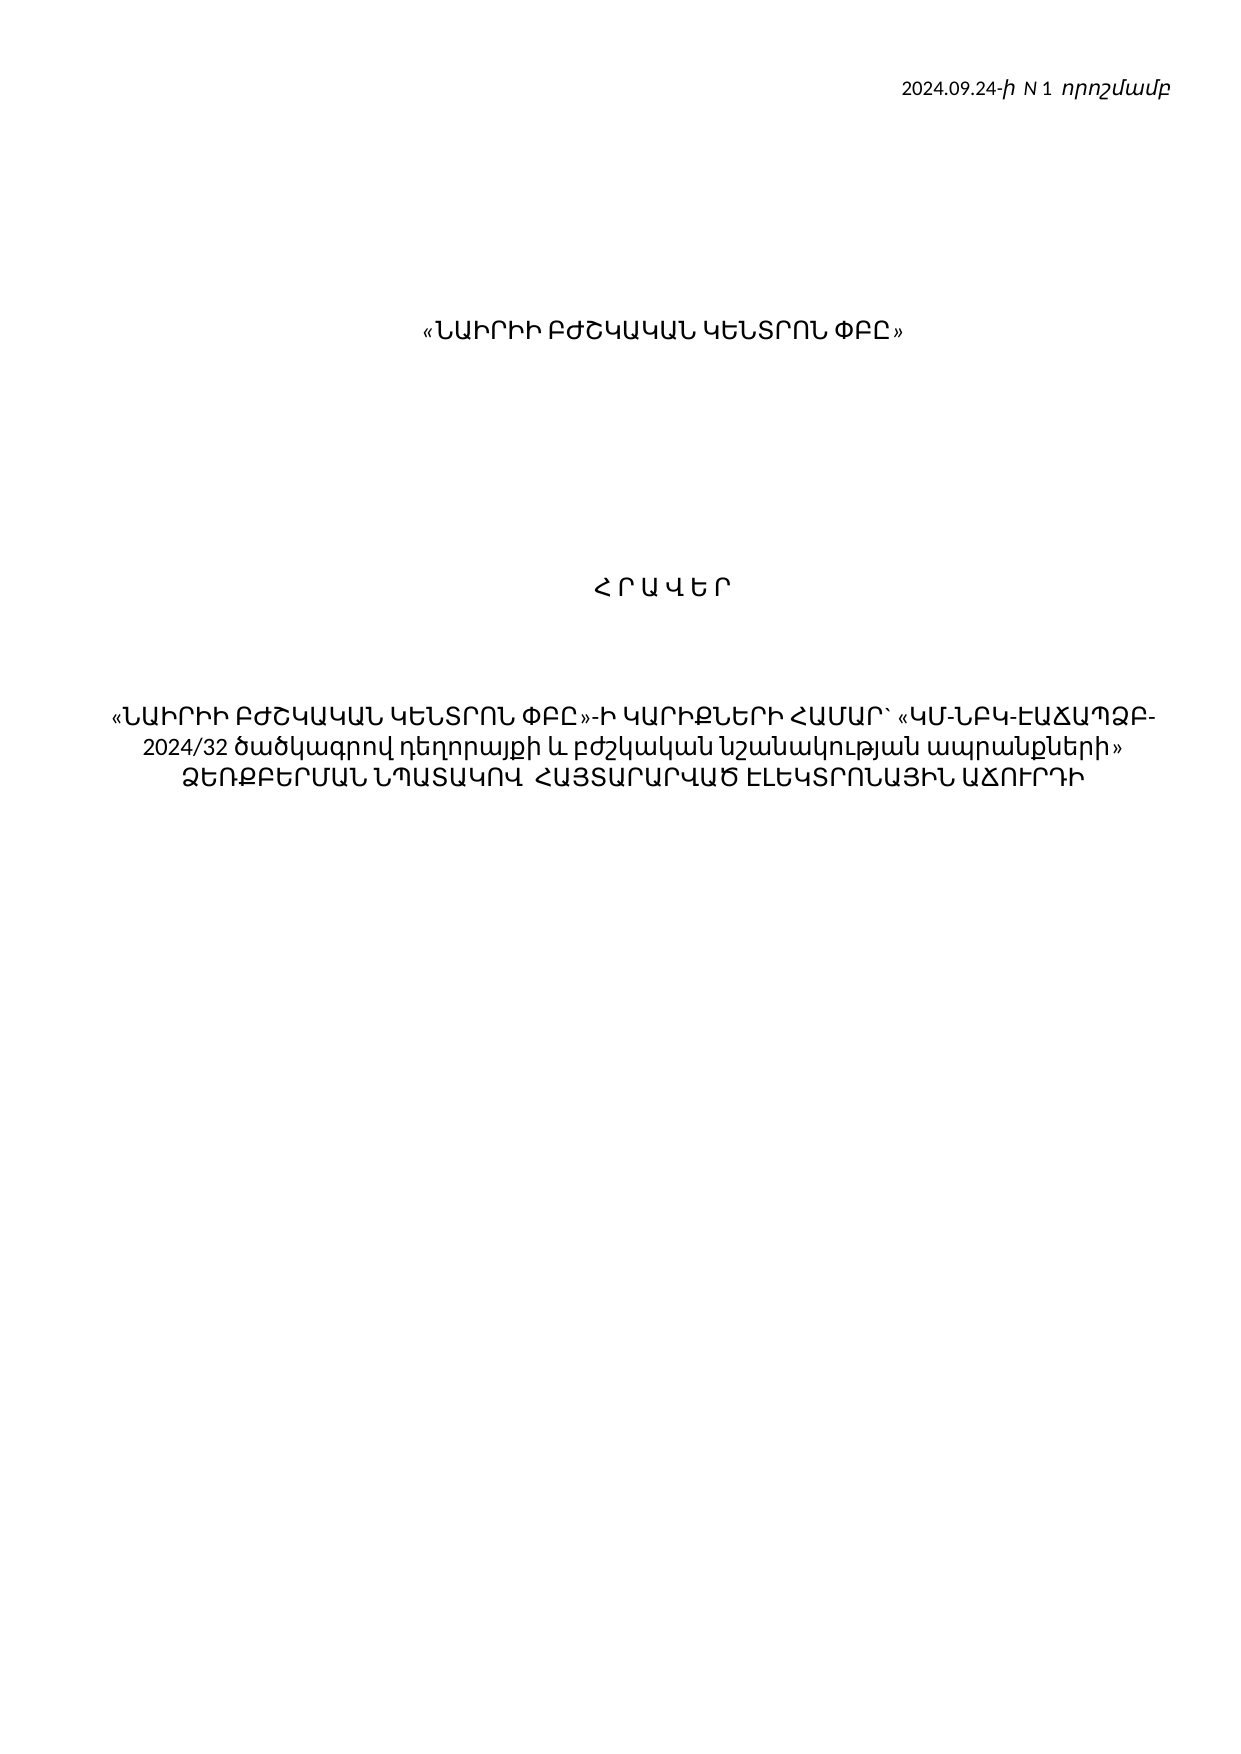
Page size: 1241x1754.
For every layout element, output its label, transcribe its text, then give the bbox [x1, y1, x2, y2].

text «ՆԱԻՐԻԻ ԲԺՇԿԱԿԱՆ ԿԵՆՏՐՈՆ ՓԲԸ»-Ի ԿԱՐԻՔՆԵՐԻ ՀԱՄԱՐ` «ԿՄ-ՆԲԿ-ԷԱՃԱՊՁԲ-2024/32 ծածկագրով դեղորայքի և բժշկական նշանակության ապրանքների» ՁԵՌՔԲԵՐՄԱՆ ՆՊԱՏԱԿՈՎ ՀԱՅՏԱՐԱՐՎԱԾ ԷԼԵԿՏՐՈՆԱՅԻՆ ԱՃՈՒՐԴԻ [94, 701, 1172, 792]
text « ՆԱԻՐԻԻ ԲԺՇԿԱԿԱՆ ԿԵՆՏՐՈՆ ՓԲԸ» [94, 316, 1172, 346]
text 2024.09.24 -ի N 1 որոշմամբ [94, 75, 1171, 100]
text Հ Ր Ա Վ Ե Ր [94, 572, 1172, 602]
